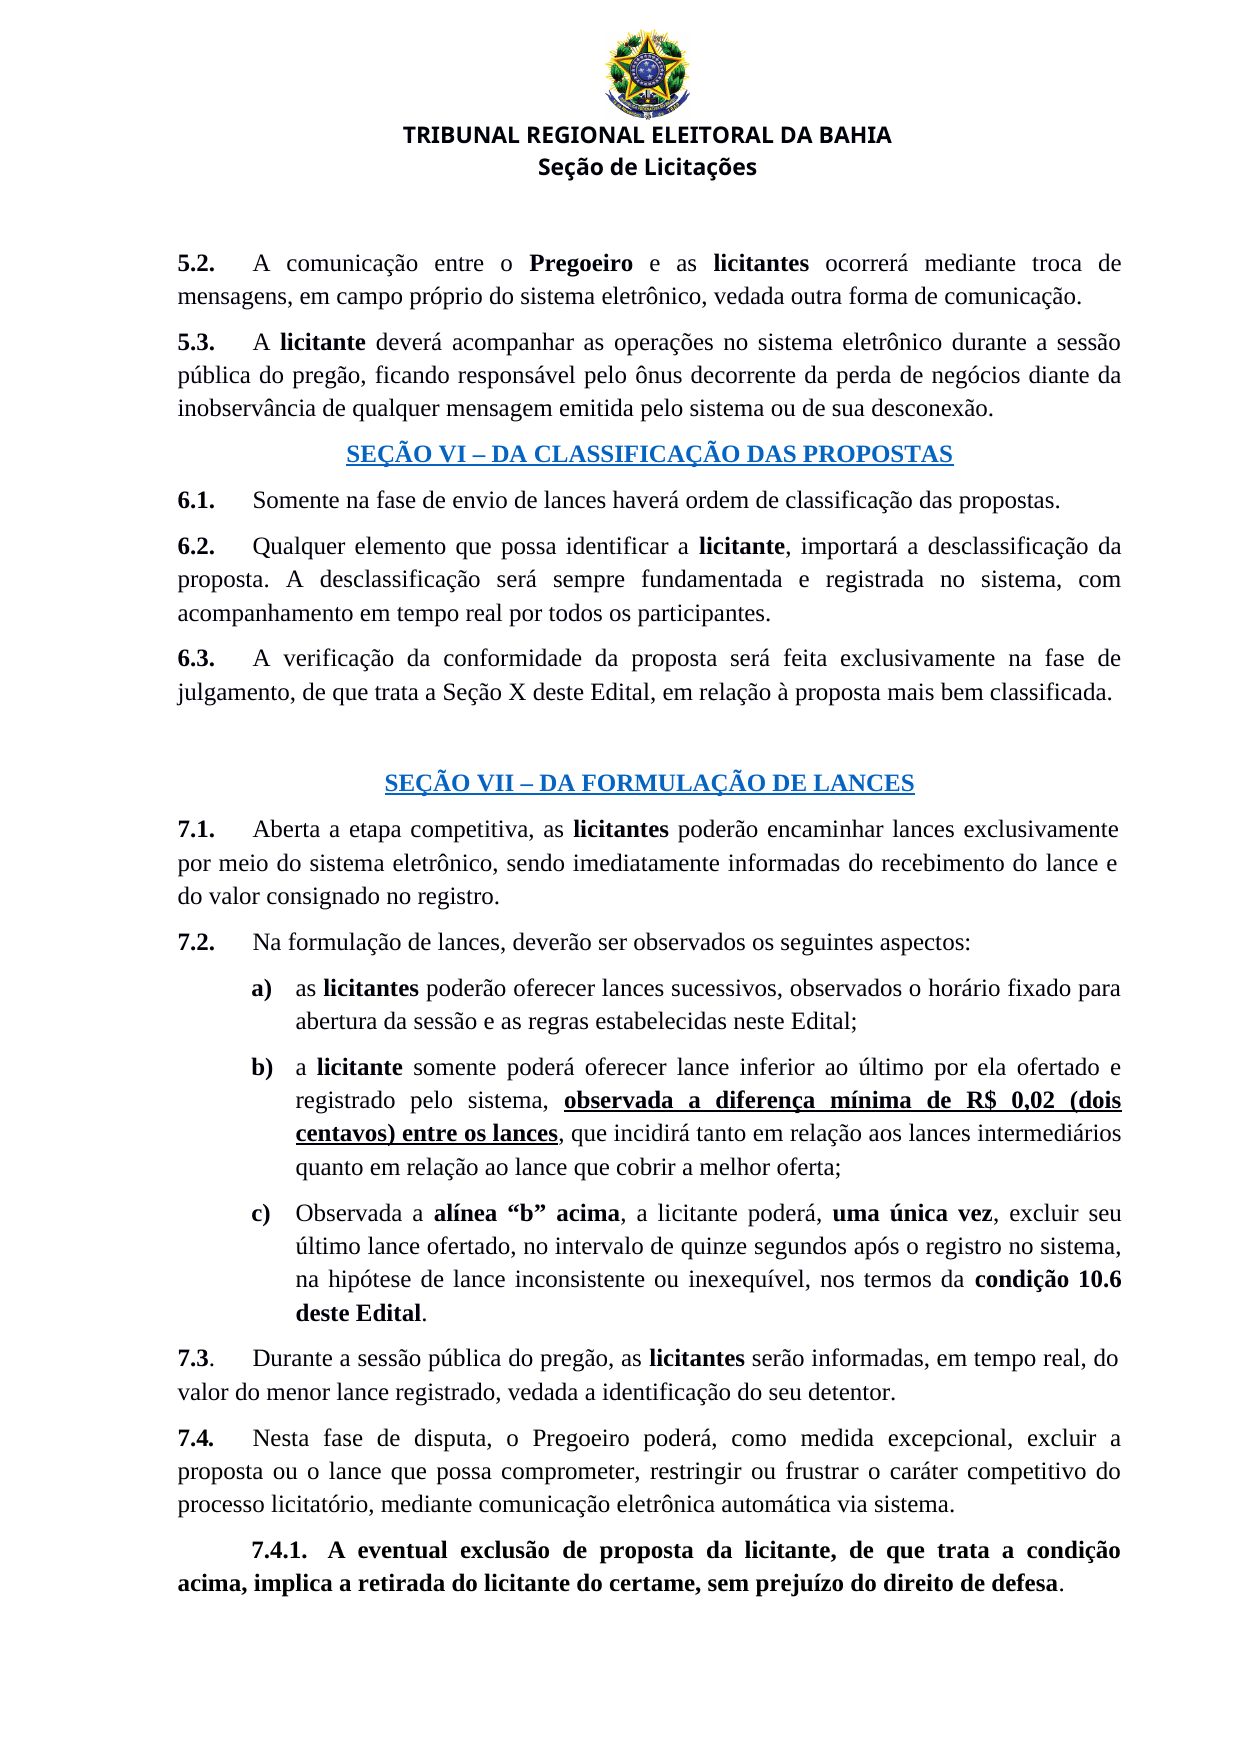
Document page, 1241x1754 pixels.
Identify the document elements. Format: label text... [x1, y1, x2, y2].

text 6.2. Qualquer elemento que possa identificar a licitante, importará a desclassificação da proposta. A desclassificação será sempre fundamentada e registrada no sistema, com acompanhamento em tempo real por todos os participantes. [177, 528, 1122, 628]
text 5.3. A licitante deverá acompanhar as operações no sistema eletrônico durante a sessão pública do pregão, ficando responsável pelo ônus decorrente da perda de negócios diante da inobservância de qualquer mensagem emitida pelo sistema ou de sua desconexão. [177, 323, 1122, 423]
text SEÇÃO VI – DA CLASSIFICAÇÃO DAS PROPOSTAS [177, 436, 1122, 469]
text 5.2. A comunicação entre o Pregoeiro e as licitantes ocorrerá mediante troca de mensagens, em campo próprio do sistema eletrônico, vedada outra forma de comunicação. [177, 244, 1122, 311]
text 7.4.1. A eventual exclusão de proposta da licitante, de que trata a condição acima, implica a retirada do licitante do certame, sem prejuízo do direito de defesa. [177, 1532, 1122, 1598]
text 7.1. Aberta a etapa competitiva, as licitantes poderão encaminhar lances exclusivamente por meio do sistema eletrônico, sendo imediatamente informadas do recebimento do lance e do valor consignado no registro. [177, 811, 1119, 911]
list Observada a alínea “b” acima, a licitante poderá, uma única vez, excluir seu último lance ofertado, no intervalo de quinze segundos após o registro no sistema, na hipótese de lance inconsistente ou inexequível, nos termos da condição 10.6 deste Edital. [251, 1194, 1122, 1328]
list as licitantes poderão oferecer lances sucessivos, observados o horário fixado para abertura da sessão e as regras estabelecidas neste Edital; [251, 969, 1122, 1036]
text 7.2. Na formulação de lances, deverão ser observados os seguintes aspectos: [177, 923, 1119, 957]
list a licitante somente poderá oferecer lance inferior ao último por ela ofertado e registrado pelo sistema, observada a diferença mínima de R$ 0,02 (dois centavos) entre os lances, que incidirá tanto em relação aos lances intermediários quanto em relação ao lance que cobrir a melhor oferta; [251, 1048, 1122, 1182]
text 6.1. Somente na fase de envio de lances haverá ordem de classificação das propostas. [177, 482, 1122, 515]
text 6.3. A verificação da conformidade da proposta será feita exclusivamente na fase de julgamento, de que trata a Seção X deste Edital, em relação à proposta mais bem classificada. [177, 640, 1122, 707]
text 7.3. Durante a sessão pública do pregão, as licitantes serão informadas, em tempo real, do valor do menor lance registrado, vedada a identificação do seu detentor. [177, 1340, 1119, 1407]
text 7.4. Nesta fase de disputa, o Pregoeiro poderá, como medida excepcional, excluir a proposta ou o lance que possa comprometer, restringir ou frustrar o caráter competitivo do processo licitatório, mediante comunicação eletrônica automática via sistema. [177, 1419, 1122, 1519]
text SEÇÃO VII – DA FORMULAÇÃO DE LANCES [177, 765, 1122, 798]
